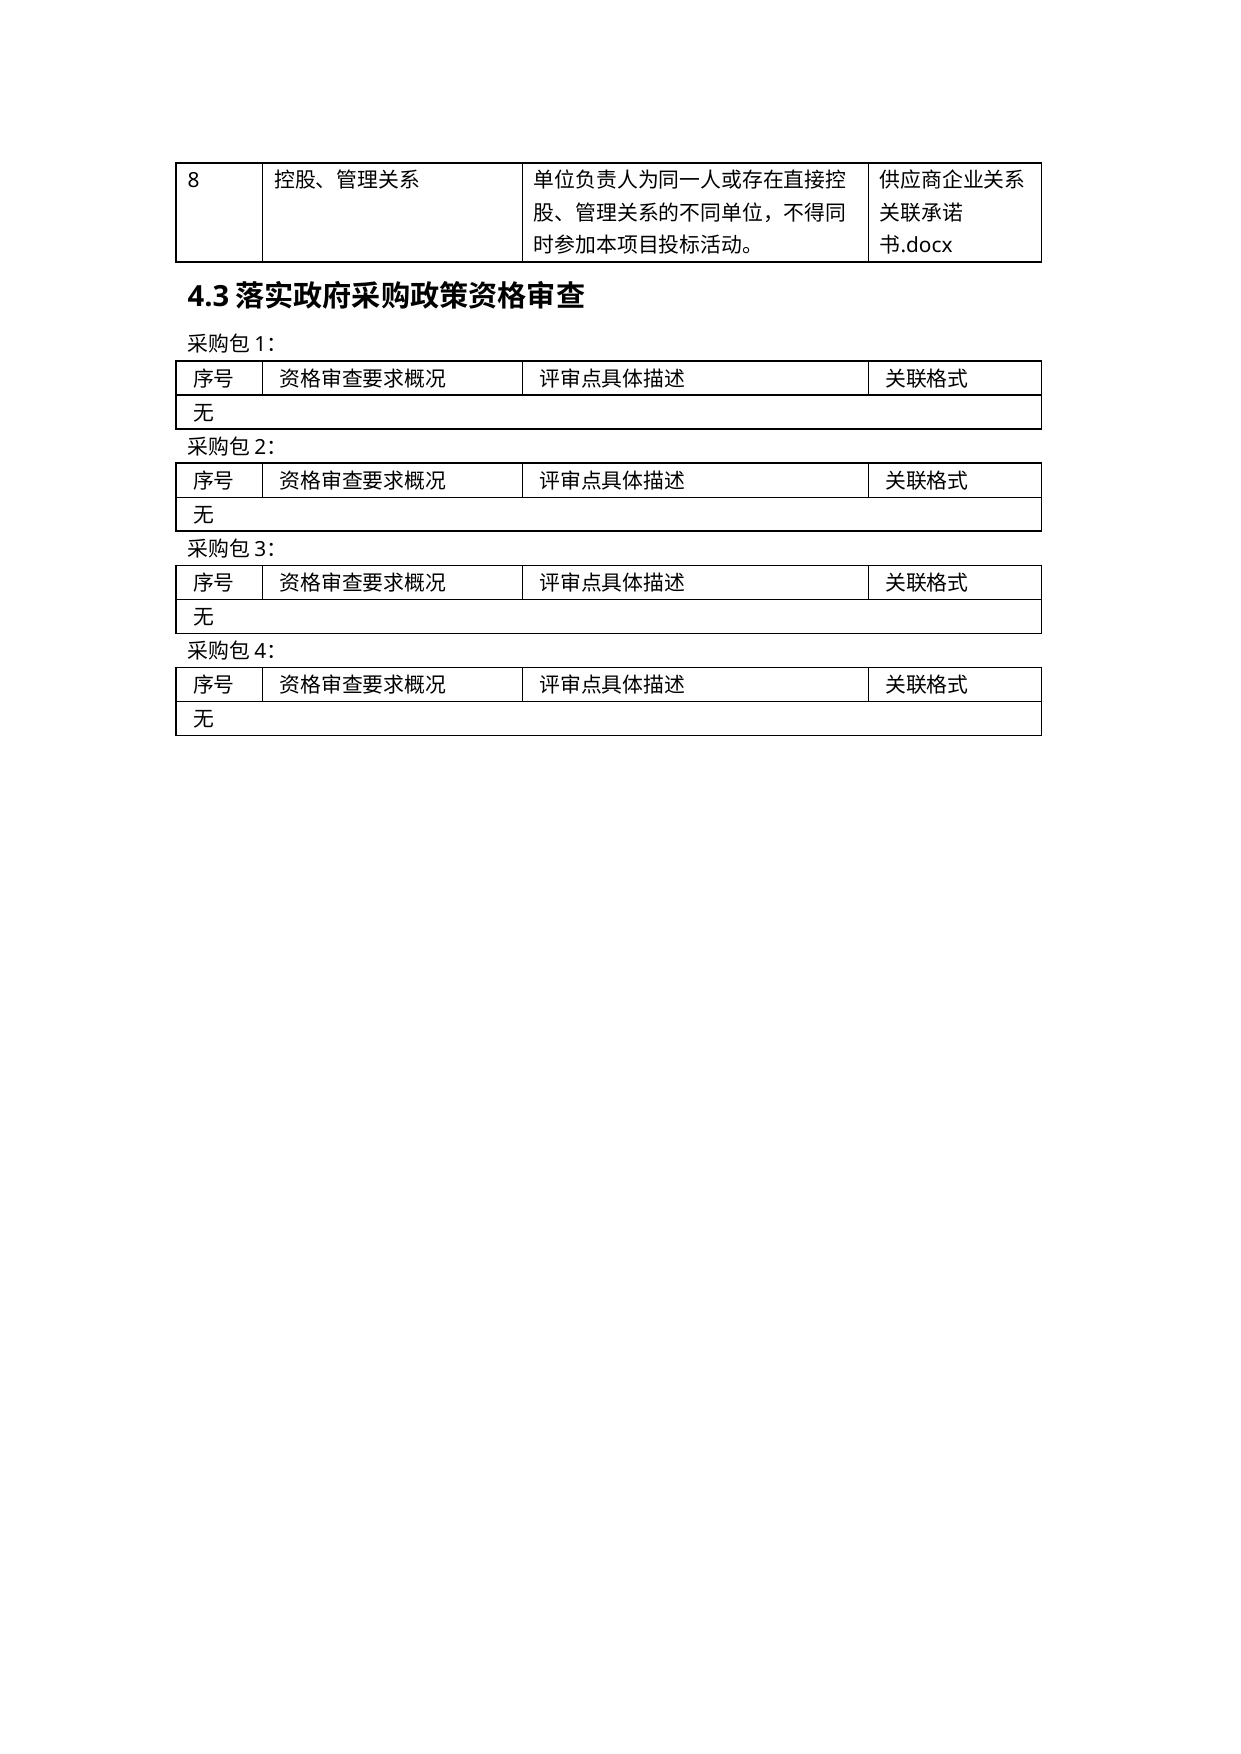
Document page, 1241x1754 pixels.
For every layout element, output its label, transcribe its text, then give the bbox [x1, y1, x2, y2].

table_header 关联格式 [869, 464, 1041, 496]
table_header 关联格式 [869, 566, 1041, 598]
table_cell 无 [177, 702, 1041, 735]
table_header 资格审查要求概况 [263, 362, 522, 394]
table_header 评审点具体描述 [523, 668, 868, 701]
table_header 资格审查要求概况 [263, 668, 522, 701]
table_cell 无 [177, 600, 1041, 633]
table_cell 供应商企业关系关联承诺书.docx [869, 164, 1041, 261]
table_header 评审点具体描述 [523, 464, 868, 496]
table_cell 无 [177, 498, 1041, 530]
table_header 关联格式 [869, 362, 1041, 394]
table_header 资格审查要求概况 [263, 464, 522, 496]
text 采购包4： [187, 634, 1053, 667]
table_cell 无 [177, 396, 1041, 428]
table_header 评审点具体描述 [523, 566, 868, 598]
table_header 序号 [177, 362, 262, 394]
text 4.3落实政府采购政策资格审查 [187, 263, 1053, 328]
table_header 序号 [177, 566, 262, 598]
table_header 关联格式 [869, 668, 1041, 701]
table_header 资格审查要求概况 [263, 566, 522, 598]
table_cell 8 [177, 164, 262, 261]
text 采购包2： [187, 430, 1053, 462]
table_cell 单位负责人为同一人或存在直接控股、管理关系的不同单位，不得同时参加本项目投标活动。 [523, 164, 868, 261]
table_header 序号 [177, 668, 262, 701]
text 采购包3： [187, 532, 1053, 564]
table_header 评审点具体描述 [523, 362, 868, 394]
text 采购包1： [187, 328, 1053, 360]
table_cell 控股、管理关系 [263, 164, 522, 261]
table_header 序号 [177, 464, 262, 496]
